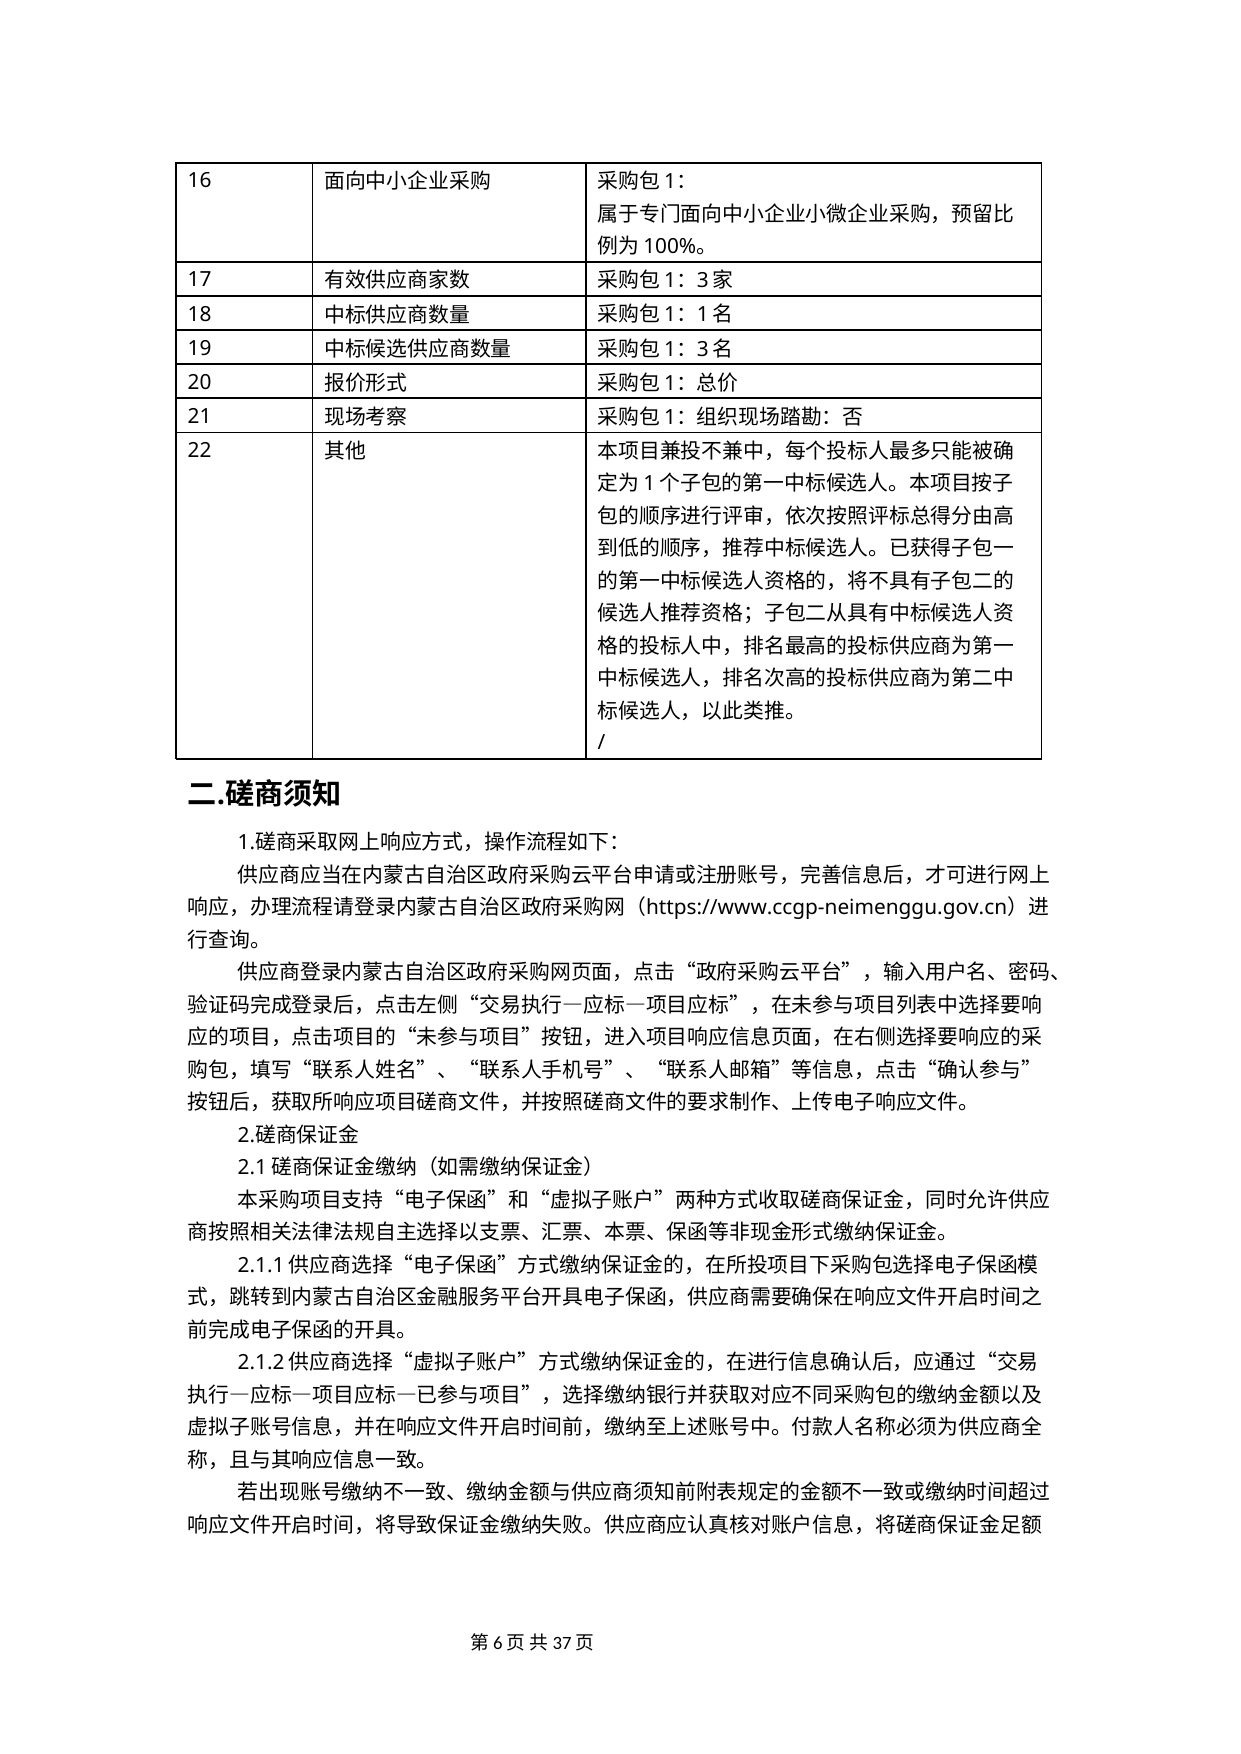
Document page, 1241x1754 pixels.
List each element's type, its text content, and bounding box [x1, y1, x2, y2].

table_cell 采购包1：组织现场踏勘：否 [587, 399, 1041, 431]
text 2.1.2供应商选择“虚拟子账户”方式缴纳保证金的，在进行信息确认后，应通过“交易执行—应标—项目应标—已参与项目”，选择缴纳银行并获取对应不同采购包的缴纳金额以及虚拟子账号信息，并在响应文件开启时间前，缴纳至上述账号中。付款人名称必须为供应商全称，且与其响应信息一致。 [187, 1344, 1053, 1474]
table_cell 18 [177, 297, 312, 329]
table_cell 中标供应商数量 [313, 297, 585, 329]
table_cell 21 [177, 399, 312, 431]
table_cell 面向中小企业采购 [313, 164, 585, 261]
text 2.1.1供应商选择“电子保函”方式缴纳保证金的，在所投项目下采购包选择电子保函模式，跳转到内蒙古自治区金融服务平台开具电子保函，供应商需要确保在响应文件开启时间之前完成电子保函的开具。 [187, 1247, 1053, 1344]
table_cell 有效供应商家数 [313, 263, 585, 295]
table_cell 20 [177, 365, 312, 397]
text 2.1磋商保证金缴纳（如需缴纳保证金） [187, 1149, 1053, 1182]
table_cell 报价形式 [313, 365, 585, 397]
table_cell 现场考察 [313, 399, 585, 431]
table_cell 中标候选供应商数量 [313, 331, 585, 363]
table_cell 其他 [313, 433, 585, 758]
text 供应商应当在内蒙古自治区政府采购云平台申请或注册账号，完善信息后，才可进行网上响应，办理流程请登录内蒙古自治区政府采购网（https://www.ccgp-neimenggu.gov.cn）进行查询。 [187, 857, 1053, 954]
text 供应商登录内蒙古自治区政府采购网页面，点击“政府采购云平台”，输入用户名、密码、验证码完成登录后，点击左侧“交易执行—应标—项目应标”，在未参与项目列表中选择要响应的项目，点击项目的“未参与项目”按钮，进入项目响应信息页面，在右侧选择要响应的采购包，填写“联系人姓名”、“联系人手机号”、“联系人邮箱”等信息，点击“确认参与”按钮后，获取所响应项目磋商文件，并按照磋商文件的要求制作、上传电子响应文件。 [187, 954, 1053, 1117]
table_cell 采购包1： 属于专门面向中小企业小微企业采购，预留比例为100%。 [587, 164, 1041, 261]
table_cell 采购包1：3名 [587, 331, 1041, 363]
table_cell 16 [177, 164, 312, 261]
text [187, 1474, 1053, 1539]
text 本采购项目支持“电子保函”和“虚拟子账户”两种方式收取磋商保证金，同时允许供应商按照相关法律法规自主选择以支票、汇票、本票、保函等非现金形式缴纳保证金。 [187, 1182, 1053, 1247]
text 二.磋商须知 [187, 759, 1053, 824]
table_cell 采购包1：3家 [587, 263, 1041, 295]
text 2.磋商保证金 [187, 1117, 1053, 1149]
table_cell 22 [177, 433, 312, 758]
table_cell 采购包1：总价 [587, 365, 1041, 397]
table_cell 17 [177, 263, 312, 295]
table_cell 19 [177, 331, 312, 363]
text 1.磋商采取网上响应方式，操作流程如下： [187, 824, 1053, 857]
table_cell 本项目兼投不兼中，每个投标人最多只能被确定为1个子包的第一中标候选人。本项目按子包的顺序进行评审，依次按照评标总得分由高到低的顺序，推荐中标候选人。已获得子包一的第一中标候选人资格的，将不具有子包二的候选人推荐资格；子包二从具有中标候选人资格的投标人中，排名最高的投标供应商为第一中标候选人，排名次高的投标供应商为第二中标候选人，以此类推。 / [587, 433, 1041, 758]
table_cell 采购包1：1名 [587, 297, 1041, 329]
